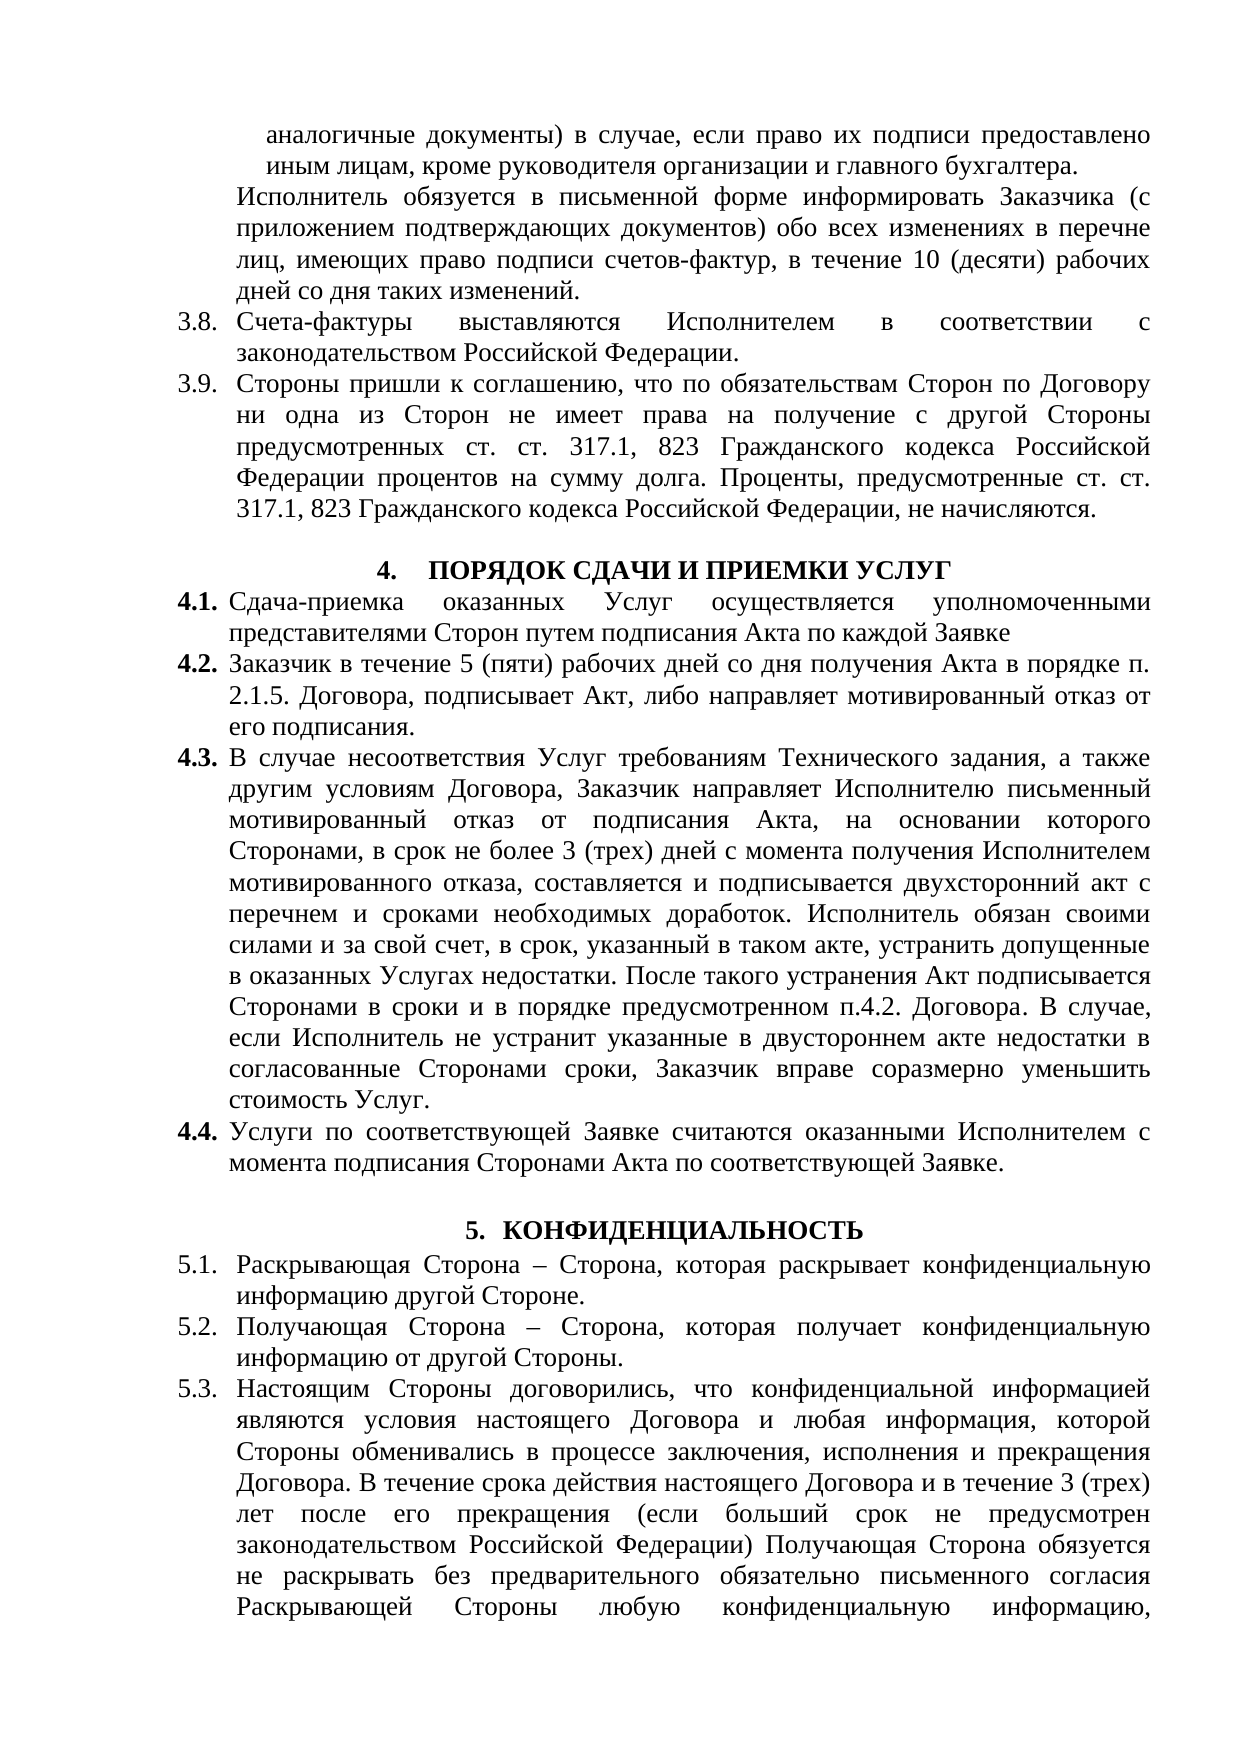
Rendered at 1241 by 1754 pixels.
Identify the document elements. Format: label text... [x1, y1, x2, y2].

list Сдача-приемка оказанных Услуг осуществляется уполномоченными представителями Сторон путем подписания Акта по каждой Заявке [177, 585, 1152, 648]
list Услуги по соответствующей Заявке считаются оказанными Исполнителем с момента подписания Сторонами Акта по соответствующей Заявке. [177, 1115, 1152, 1177]
list ПОРЯДОК СДАЧИ И ПРИЕМКИ УСЛУГ [177, 554, 1152, 585]
text 3.9. Стороны пришли к соглашению, что по обязательствам Сторон по Договору ни одна из Сторон не имеет права на получение с другой Стороны предусмотренных ст. ст. 317.1, 823 Гражданского кодекса Российской Федерации процентов на сумму долга. Проценты, предусмотренные ст. ст. 317.1, 823 Гражданского кодекса Российской Федерации, не начисляются. [177, 367, 1152, 523]
list Получающая Сторона – Сторона, которая получает конфиденциальную информацию от другой Стороны. [177, 1310, 1152, 1372]
list В случае несоответствия Услуг требованиям Технического задания, а также другим условиям Договора, Заказчик направляет Исполнителю письменный мотивированный отказ от подписания Акта, на основании которого Сторонами, в срок не более 3 (трех) дней с момента получения Исполнителем мотивированного отказа, составляется и подписывается двухсторонний акт с перечнем и сроками необходимых доработок. Исполнитель обязан своими силами и за свой счет, в срок, указанный в таком акте, устранить допущенные в оказанных Услугах недостатки. После такого устранения Акт подписывается Сторонами в сроки и в порядке предусмотренном п.4.2. Договора. В случае, если Исполнитель не устранит указанные в двустороннем акте недостатки в согласованные Сторонами сроки, Заказчик вправе соразмерно уменьшить стоимость Услуг. [177, 741, 1152, 1115]
list Раскрывающая Сторона – Сторона, которая раскрывает конфиденциальную информацию другой Стороне. [177, 1248, 1152, 1310]
text 3.8. Счета-фактуры выставляются Исполнителем в соответствии с законодательством Российской Федерации. [177, 305, 1152, 367]
text Исполнитель обязуется в письменной форме информировать Заказчика (с приложением подтверждающих документов) обо всех изменениях в перечне лиц, имеющих право подписи счетов-фактур, в течение 10 (десяти) рабочих дней со дня таких изменений. [236, 180, 1152, 305]
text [266, 118, 1152, 180]
list КОНФИДЕНЦИАЛЬНОСТЬ [177, 1214, 1152, 1246]
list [177, 1372, 1152, 1621]
list Заказчик в течение 5 (пяти) рабочих дней со дня получения Акта в порядке п. 2.1.5. Договора, подписывает Акт, либо направляет мотивированный отказ от его подписания. [177, 648, 1152, 741]
